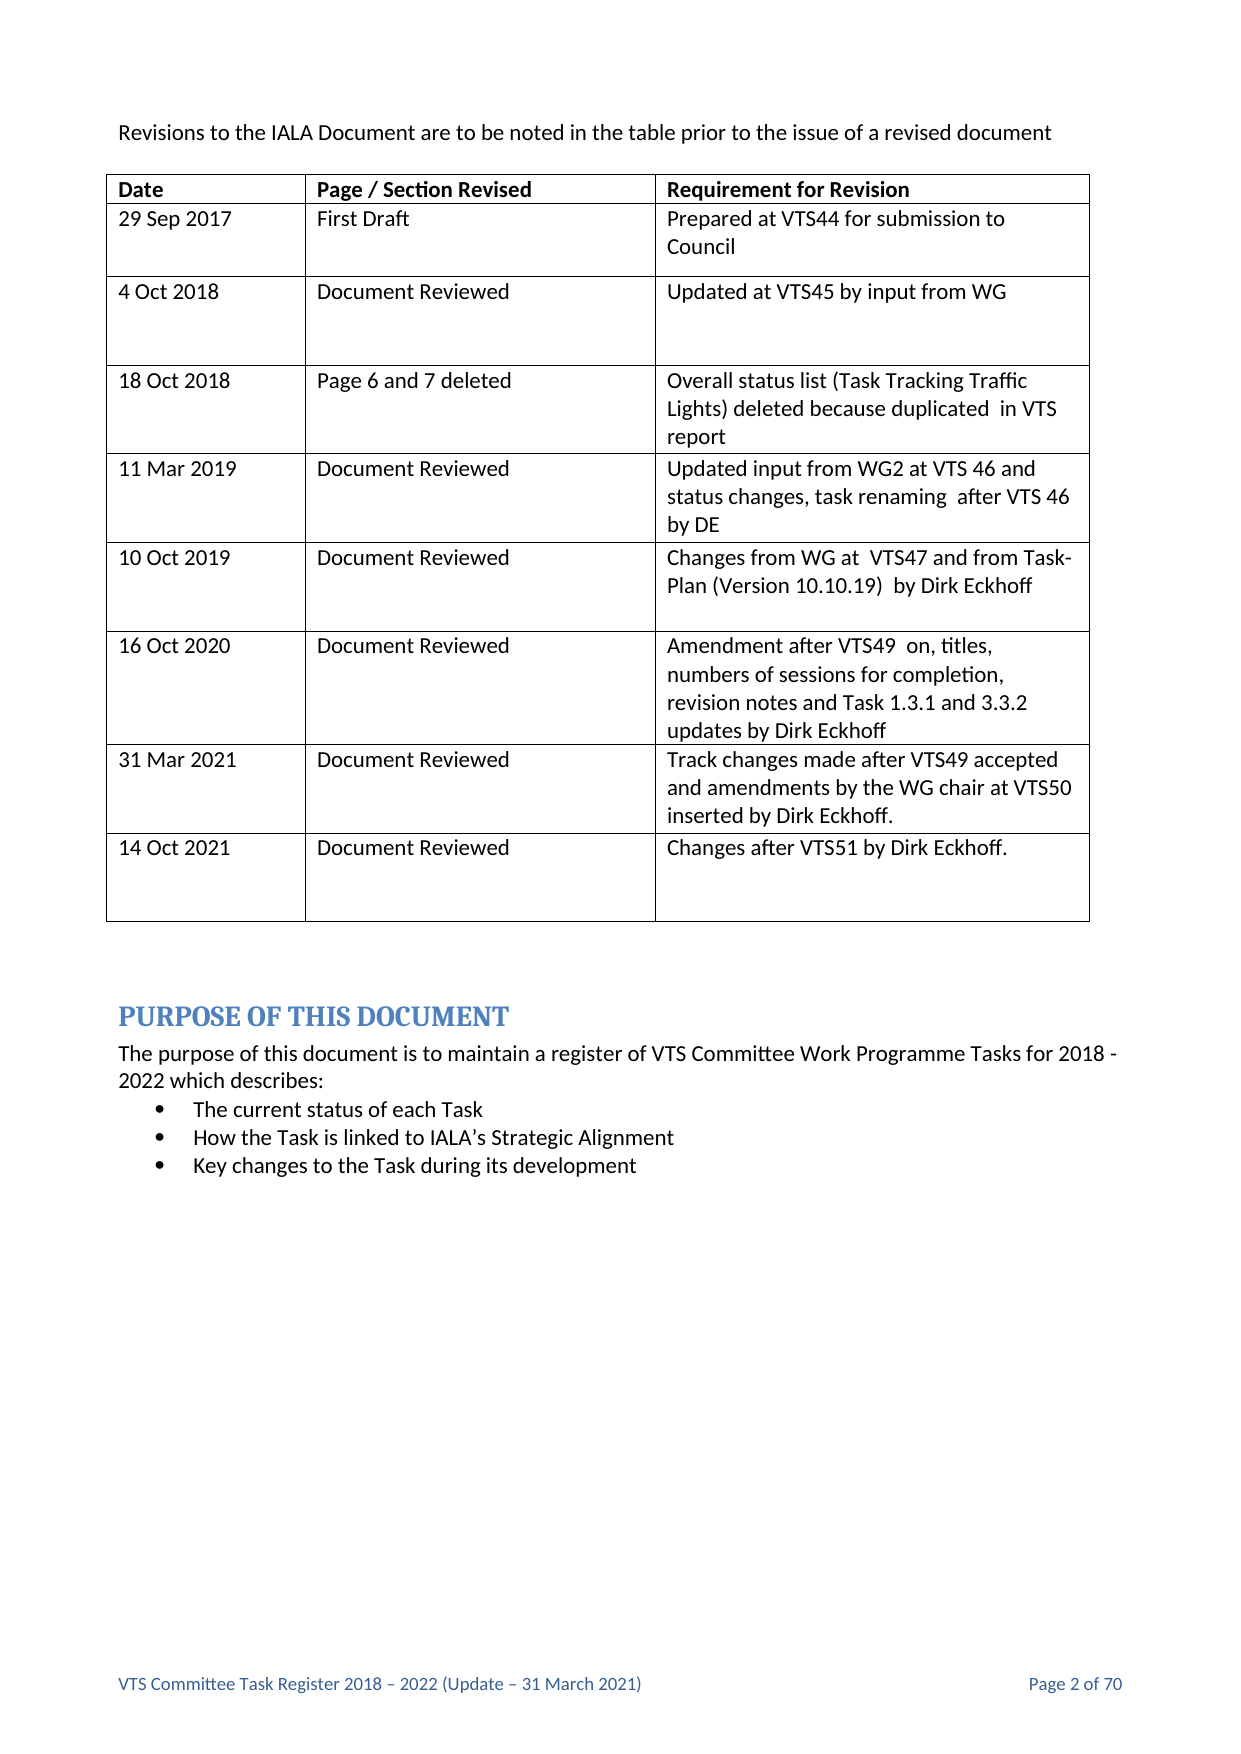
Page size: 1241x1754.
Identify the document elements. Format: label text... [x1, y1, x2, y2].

table_cell Updated at VTS45 by input from WG [656, 277, 1089, 365]
table_cell Track changes made after VTS49 accepted and amendments by the WG chair at VTS50 inserted by Dirk Eckhoff. [656, 745, 1089, 832]
table_header Requirement for Revision [656, 175, 1089, 203]
table_cell Document Reviewed [306, 834, 655, 921]
table_header Date [107, 175, 305, 203]
table_cell 18 Oct 2018 [107, 366, 305, 453]
table_cell Document Reviewed [306, 745, 655, 832]
table_cell First Draft [306, 204, 655, 276]
list How the Task is linked to IALA’s Strategic Alignment [156, 1123, 1122, 1151]
list The current status of each Task [156, 1095, 1122, 1123]
table_cell 14 Oct 2021 [107, 834, 305, 921]
table_cell 29 Sep 2017 [107, 204, 305, 276]
table_cell 4 Oct 2018 [107, 277, 305, 365]
table_cell Document Reviewed [306, 543, 655, 631]
subtitle Purpose of this Document [118, 1000, 1122, 1034]
table_cell Document Reviewed [306, 454, 655, 542]
table_cell Overall status list (Task Tracking Traffic Lights) deleted because duplicated in VTS report [656, 366, 1089, 453]
table_cell 31 Mar 2021 [107, 745, 305, 832]
text Revisions to the IALA Document are to be noted in the table prior to the issue of a revised document [118, 118, 1122, 146]
table_cell 16 Oct 2020 [107, 632, 305, 744]
table_cell Document Reviewed [306, 277, 655, 365]
table_cell 10 Oct 2019 [107, 543, 305, 631]
table_cell Changes from WG at VTS47 and from Task-Plan (Version 10.10.19) by Dirk Eckhoff [656, 543, 1089, 631]
text The purpose of this document is to maintain a register of VTS Committee Work Programme Tasks for 2018 - 2022 which describes: [118, 1039, 1122, 1095]
table_cell Amendment after VTS49 on, titles, numbers of sessions for completion, revision notes and Task 1.3.1 and 3.3.2 updates by Dirk Eckhoff [656, 632, 1089, 744]
table_cell 11 Mar 2019 [107, 454, 305, 542]
table_cell Document Reviewed [306, 632, 655, 744]
table_cell Updated input from WG2 at VTS 46 and status changes, task renaming after VTS 46 by DE [656, 454, 1089, 542]
list Key changes to the Task during its development [156, 1151, 1122, 1179]
table_cell Changes after VTS51 by Dirk Eckhoff. [656, 834, 1089, 921]
table_header Page / Section Revised [306, 175, 655, 203]
table_cell Page 6 and 7 deleted [306, 366, 655, 453]
table_cell Prepared at VTS44 for submission to Council [656, 204, 1089, 276]
